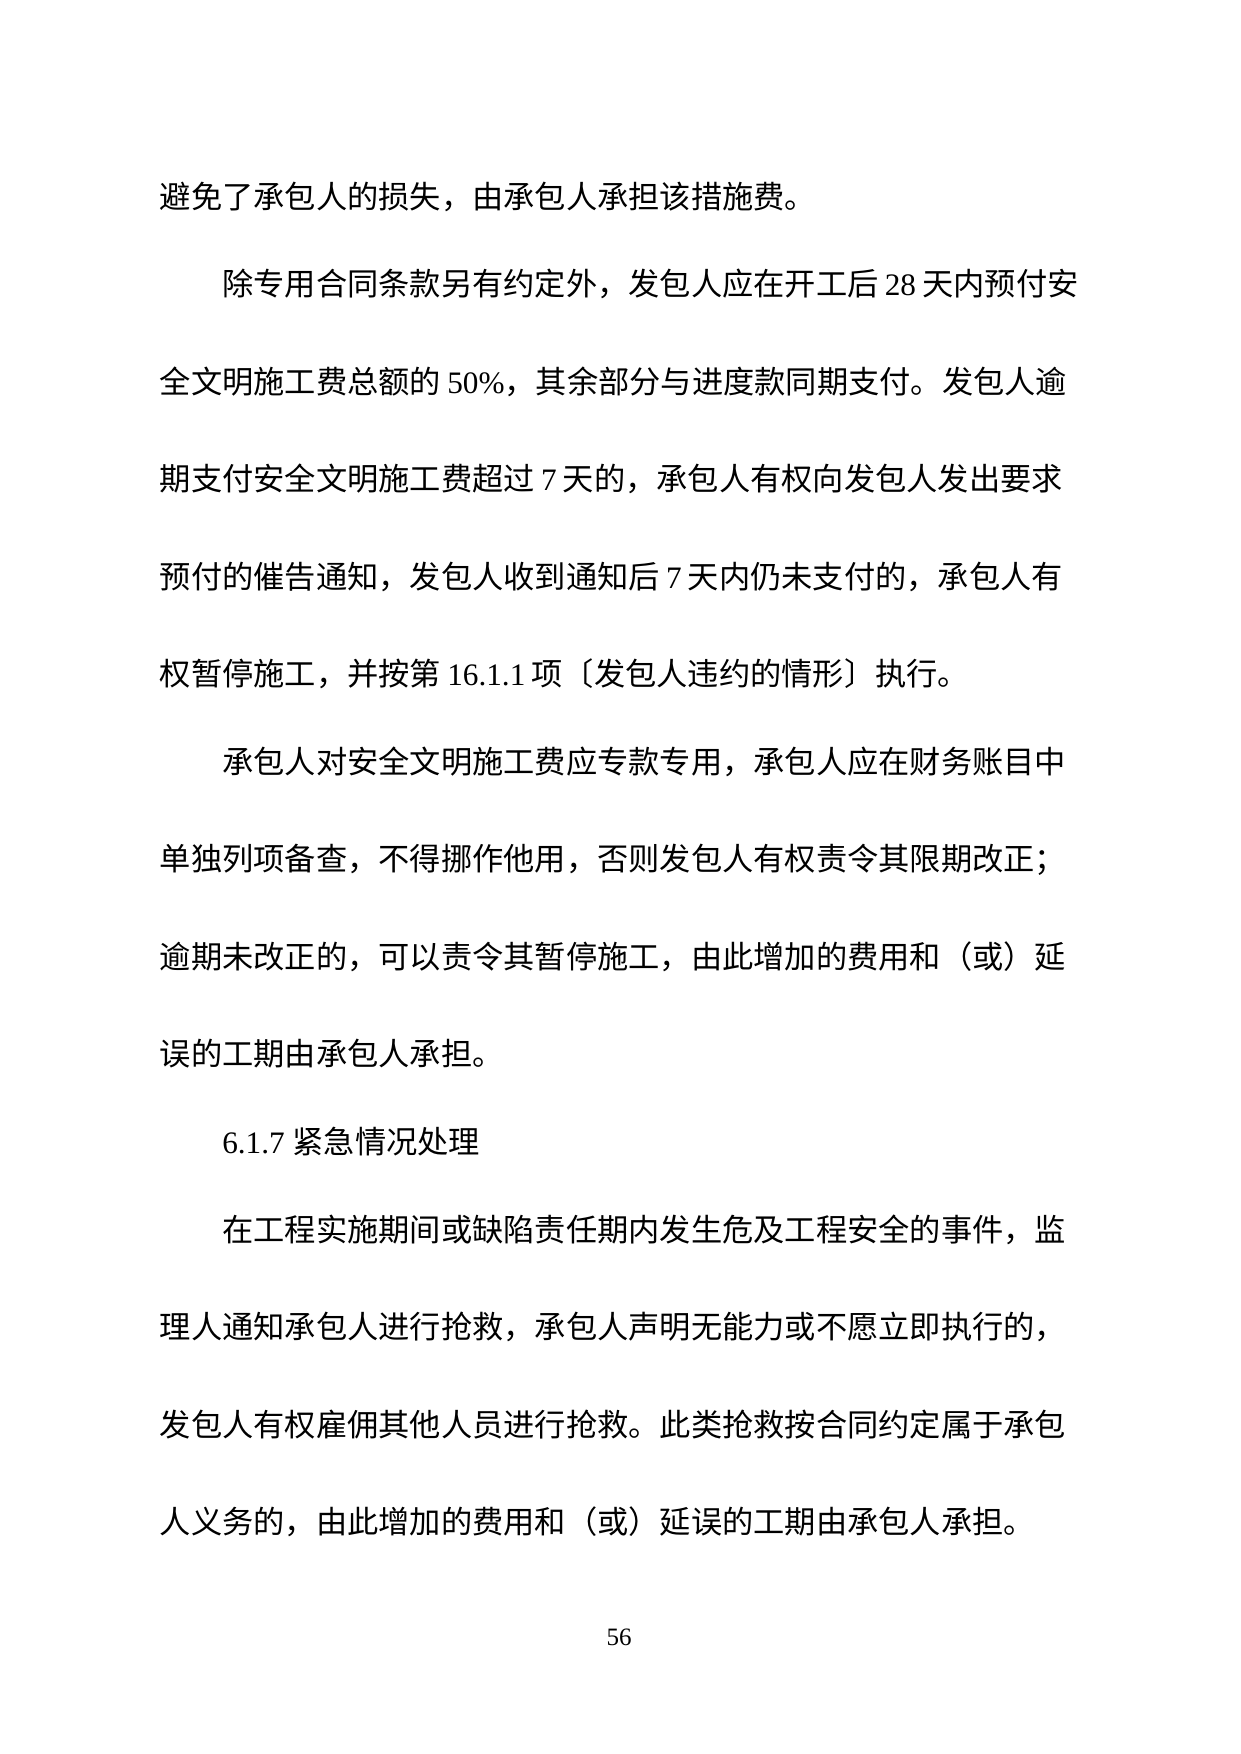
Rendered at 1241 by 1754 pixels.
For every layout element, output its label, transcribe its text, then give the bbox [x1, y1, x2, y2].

text 承包人对安全文明施工费应专款专用，承包人应在财务账目中单独列项备查，不得挪作他用，否则发包人有权责令其限期改正；逾期未改正的，可以责令其暂停施工，由此增加的费用和（或）延误的工期由承包人承担。 [159, 727, 1078, 1085]
text 在工程实施期间或缺陷责任期内发生危及工程安全的事件，监理人通知承包人进行抢救，承包人声明无能力或不愿立即执行的，发包人有权雇佣其他人员进行抢救。此类抢救按合同约定属于承包人义务的，由此增加的费用和（或）延误的工期由承包人承担。 [159, 1195, 1078, 1552]
text 除专用合同条款另有约定外，发包人应在开工后28天内预付安全文明施工费总额的50%，其余部分与进度款同期支付。发包人逾期支付安全文明施工费超过7天的，承包人有权向发包人发出要求预付的催告通知，发包人收到通知后7天内仍未支付的，承包人有权暂停施工，并按第16.1.1项〔发包人违约的情形〕执行。 [159, 249, 1078, 704]
text 6.1.7 紧急情况处理 [159, 1107, 1078, 1172]
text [159, 162, 1078, 227]
